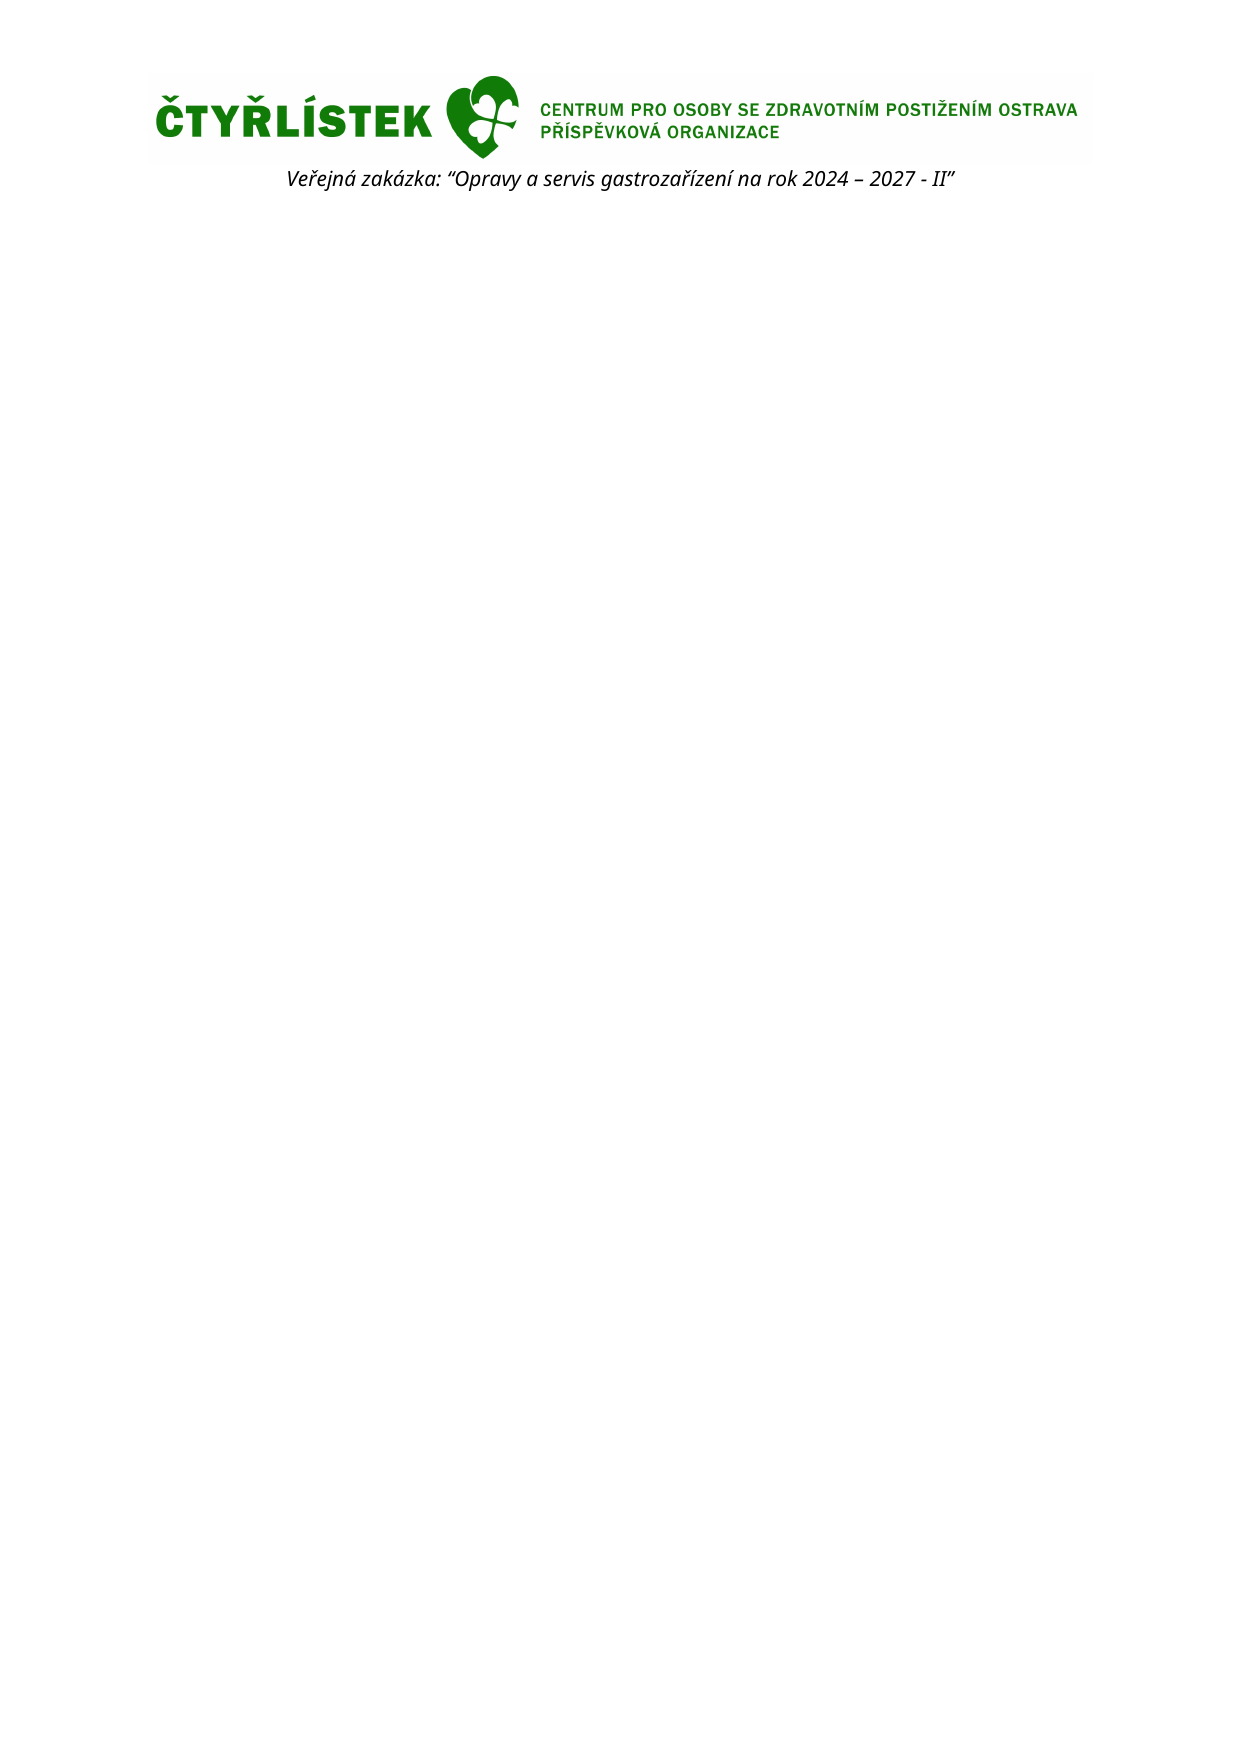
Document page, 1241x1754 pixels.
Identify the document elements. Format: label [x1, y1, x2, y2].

picture [147, 73, 1093, 165]
